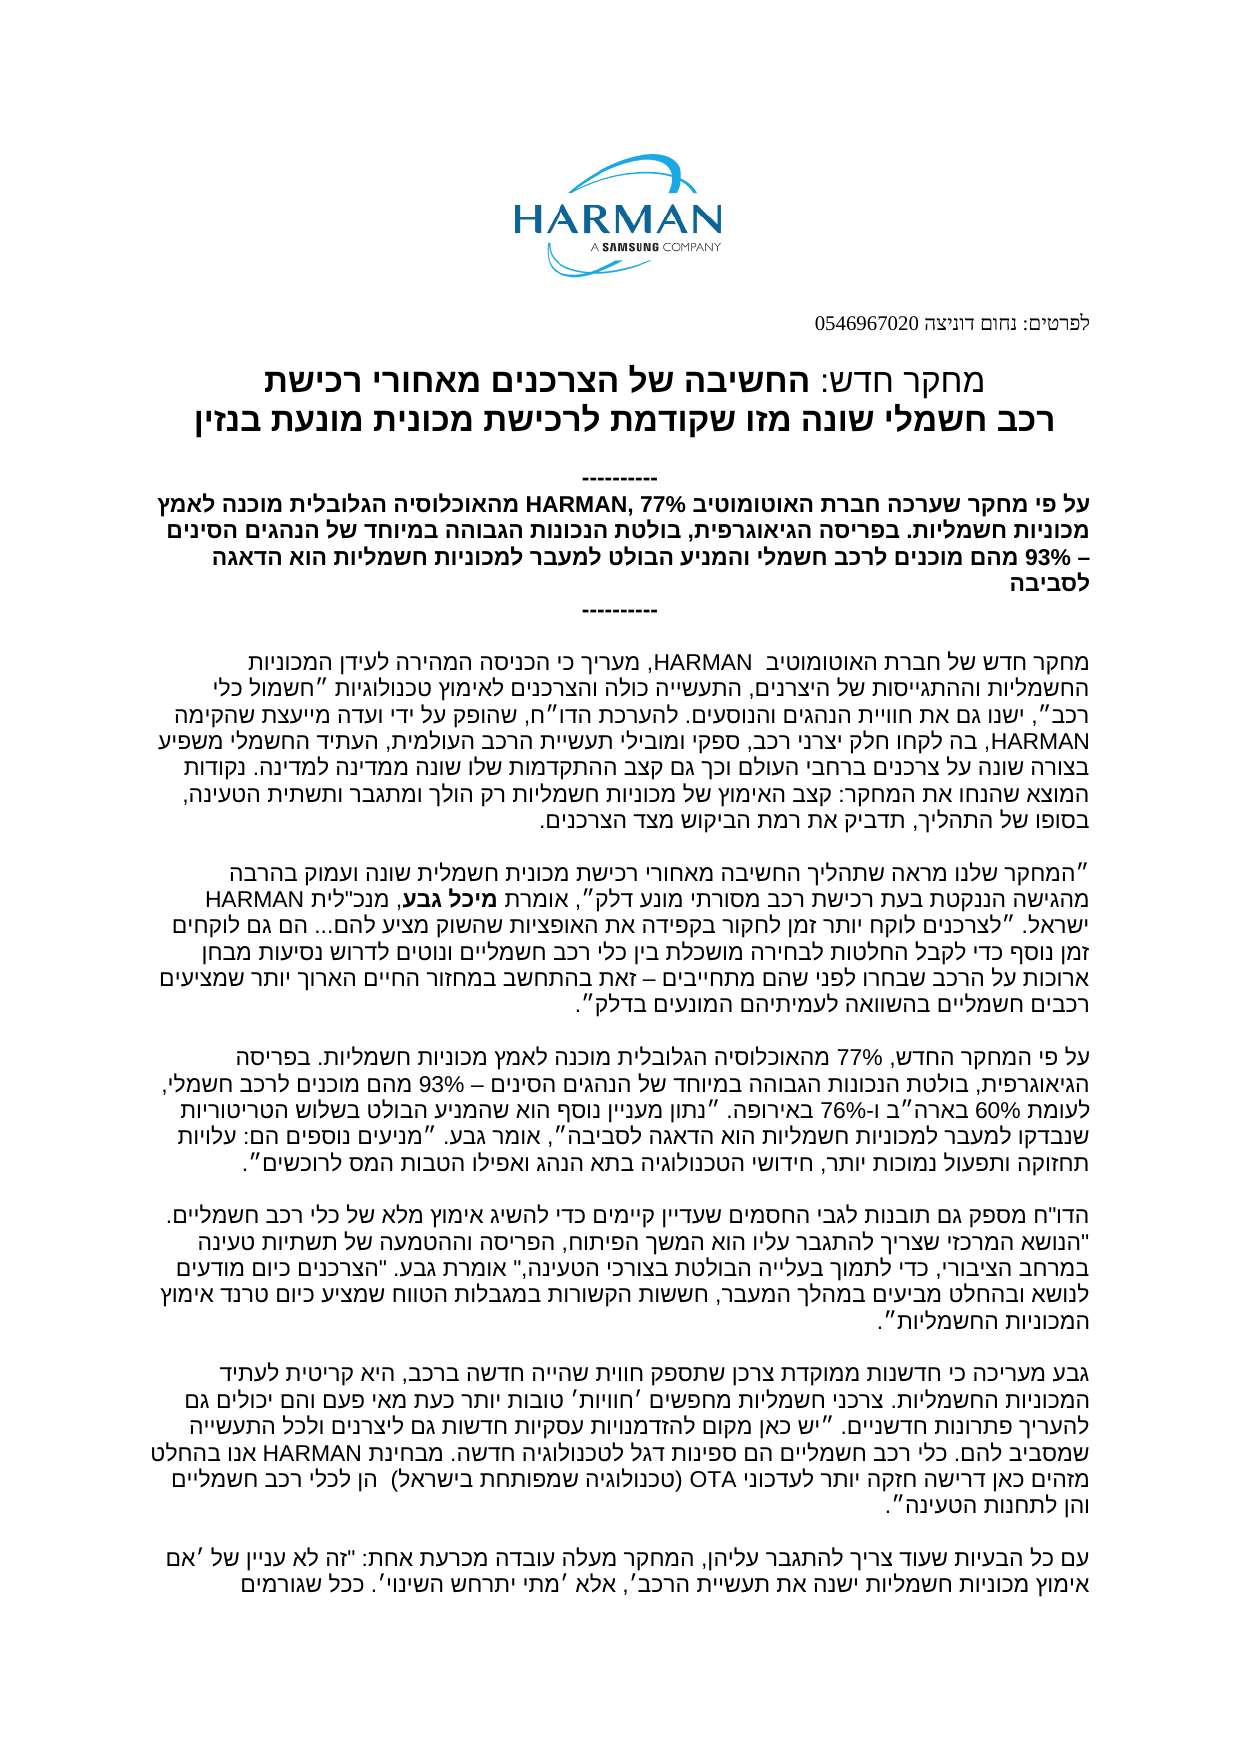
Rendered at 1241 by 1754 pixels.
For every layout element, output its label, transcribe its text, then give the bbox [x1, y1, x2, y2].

text לפרטים: נחום דוניצה 0546967020 [150, 311, 1090, 361]
text ---------- [150, 464, 1090, 491]
picture [478, 150, 762, 285]
text ״המחקר שלנו מראה שתהליך החשיבה מאחורי רכישת מכונית חשמלית שונה ועמוק בהרבה מהגישה הננקטת בעת רכישת רכב מסורתי מונע דלק״, אומרת מיכל גבע, מנכ"לית HARMAN ישראל. ״לצרכנים לוקח יותר זמן לחקור בקפידה את האופציות שהשוק מציע להם... הם גם לוקחים זמן נוסף כדי לקבל החלטות לבחירה מושכלת בין כלי רכב חשמליים ונוטים לדרוש נסיעות מבחן ארוכות על הרכב שבחרו לפני שהם מתחייבים – זאת בהתחשב במחזור החיים הארוך יותר שמציעים רכבים חשמליים בהשוואה לעמיתיהם המונעים בדלק״. [150, 860, 1090, 1018]
text גבע מעריכה כי חדשנות ממוקדת צרכן שתספק חווית שהייה חדשה ברכב, היא קריטית לעתיד המכוניות החשמליות. צרכני חשמליות מחפשים ׳חוויות׳ טובות יותר כעת מאי פעם והם יכולים גם להעריך פתרונות חדשניים. ״יש כאן מקום להזדמנויות עסקיות חדשות גם ליצרנים ולכל התעשייה שמסביב להם. כלי רכב חשמליים הם ספינות דגל לטכנולוגיה חדשה. מבחינת HARMAN אנו בהחלט מזהים כאן דרישה חזקה יותר לעדכוני OTA (טכנולוגיה שמפותחת בישראל) הן לכלי רכב חשמליים והן לתחנות הטעינה״. [150, 1466, 879, 1518]
text הדו"ח מספק גם תובנות לגבי החסמים שעדיין קיימים כדי להשיג אימוץ מלא של כלי רכב חשמליים. "הנושא המרכזי שצריך להתגבר עליו הוא המשך הפיתוח, הפריסה וההטמעה של תשתיות טעינה במרחב הציבורי, כדי לתמוך בעלייה הבולטת בצורכי הטעינה," אומרת גבע. "הצרכנים כיום מודעים לנושא ובהחלט מביעים במהלך המעבר, חששות הקשורות במגבלות הטווח שמציע כיום טרנד אימוץ המכוניות החשמליות״. [150, 1202, 870, 1334]
text רכב חשמלי שונה מזו שקודמת לרכישת מכונית מונעת בנזין [150, 399, 1090, 438]
text מחקר חדש של חברת האוטומוטיב HARMAN, מעריך כי הכניסה המהירה לעידן המכוניות החשמליות וההתגייסות של היצרנים, התעשייה כולה והצרכנים לאימוץ טכנולוגיות ״חשמול כלי רכב״, ישנו גם את חוויית הנהגים והנוסעים. להערכת הדו״ח, שהופק על ידי ועדה מייעצת שהקימה HARMAN, בה לקחו חלק יצרני רכב, ספקי ומובילי תעשיית הרכב העולמית, העתיד החשמלי משפיע בצורה שונה על צרכנים ברחבי העולם וכך גם קצב ההתקדמות שלו שונה ממדינה למדינה. נקודות המוצא שהנחו את המחקר: קצב האימוץ של מכוניות חשמליות רק הולך ומתגבר ותשתית הטעינה, בסופו של התהליך, תדביק את רמת הביקוש מצד הצרכנים. [150, 649, 533, 833]
text על פי המחקר החדש, 77% מהאוכלוסיה הגלובלית מוכנה לאמץ מכוניות חשמליות. בפריסה הגיאוגרפית, בולטת הנכונות הגבוהה במיוחד של הנהגים הסינים – 93% מהם מוכנים לרכב חשמלי, לעומת 60% בארה״ב ו-76% באירופה. ״נתון מעניין נוסף הוא שהמניע הבולט בשלוש הטריטוריות שנבדקו למעבר למכוניות חשמליות הוא הדאגה לסביבה״, אומר גבע. ״מניעים נוספים הם: עלויות תחזוקה ותפעול נמוכות יותר, חידושי הטכנולוגיה בתא הנהג ואפילו הטבות המס לרוכשים״. [150, 1044, 1090, 1176]
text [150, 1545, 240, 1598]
text ---------- [150, 596, 1090, 622]
text על פי מחקר שערכה חברת האוטומוטיב HARMAN, 77% מהאוכלוסיה הגלובלית מוכנה לאמץ מכוניות חשמליות. בפריסה הגיאוגרפית, בולטת הנכונות הגבוהה במיוחד של הנהגים הסינים – 93% מהם מוכנים לרכב חשמלי והמניע הבולט למעבר למכוניות חשמליות הוא הדאגה לסביבה [150, 491, 1090, 596]
text גבע מעריכה כי חדשנות ממוקדת צרכן שתספק חווית שהייה חדשה ברכב, היא קריטית לעתיד המכוניות החשמליות. צרכני חשמליות מחפשים ׳חוויות׳ טובות יותר כעת מאי פעם והם יכולים גם להעריך פתרונות חדשניים. ״יש כאן מקום להזדמנויות עסקיות חדשות גם ליצרנים ולכל התעשייה שמסביב להם. כלי רכב חשמליים הם ספינות דגל לטכנולוגיה חדשה. מבחינת HARMAN אנו בהחלט מזהים כאן דרישה חזקה יותר לעדכוני OTA (טכנולוגיה שמפותחת בישראל) הן לכלי רכב חשמליים והן לתחנות הטעינה״. [150, 1360, 1090, 1440]
text מחקר חדש: החשיבה של הצרכנים מאחורי רכישת [150, 361, 1090, 399]
